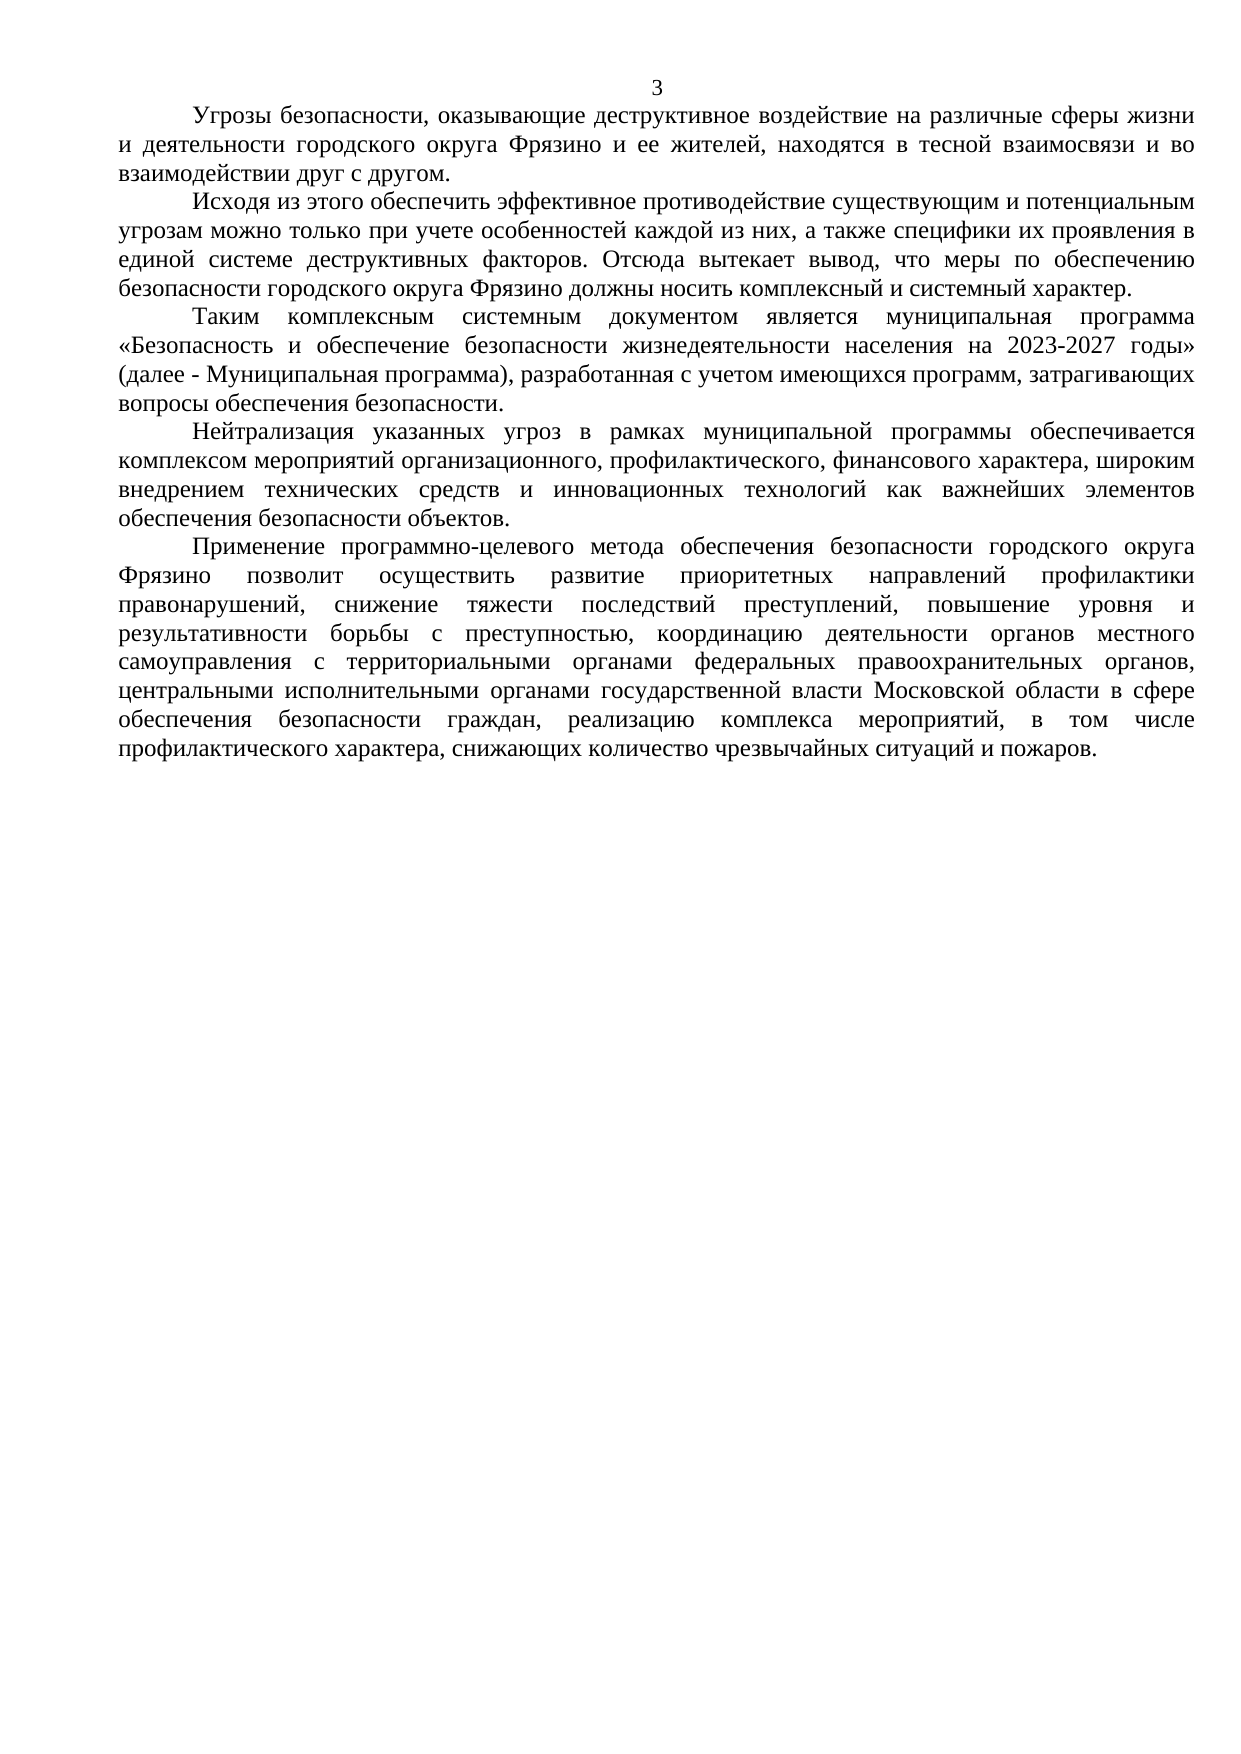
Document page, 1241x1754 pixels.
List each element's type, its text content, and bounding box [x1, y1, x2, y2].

text Таким комплексным системным документом является муниципальная программа «Безопасность и обеспечение безопасности жизнедеятельности населения на 2023-2027 годы» (далее - Муниципальная программа), разработанная с учетом имеющихся программ, затрагивающих вопросы обеспечения безопасности. [118, 301, 1196, 416]
text Угрозы безопасности, оказывающие деструктивное воздействие на различные сферы жизни и деятельности городского округа Фрязино и ее жителей, находятся в тесной взаимосвязи и во взаимодействии друг с другом. [118, 100, 1196, 186]
text Нейтрализация указанных угроз в рамках муниципальной программы обеспечивается комплексом мероприятий организационного, профилактического, финансового характера, широким внедрением технических средств и инновационных технологий как важнейших элементов обеспечения безопасности объектов. [118, 416, 1196, 531]
text Исходя из этого обеспечить эффективное противодействие существующим и потенциальным угрозам можно только при учете особенностей каждой из них, а также специфики их проявления в единой системе деструктивных факторов. Отсюда вытекает вывод, что меры по обеспечению безопасности городского округа Фрязино должны носить комплексный и системный характер. [118, 186, 1196, 301]
text Применение программно-целевого метода обеспечения безопасности городского округа Фрязино позволит осуществить развитие приоритетных направлений профилактики правонарушений, снижение тяжести последствий преступлений, повышение уровня и результативности борьбы с преступностью, координацию деятельности органов местного самоуправления с территориальными органами федеральных правоохранительных органов, центральными исполнительными органами государственной власти Московской области в сфере обеспечения безопасности граждан, реализацию комплекса мероприятий, в том числе профилактического характера, снижающих количество чрезвычайных ситуаций и пожаров. [118, 531, 1196, 761]
